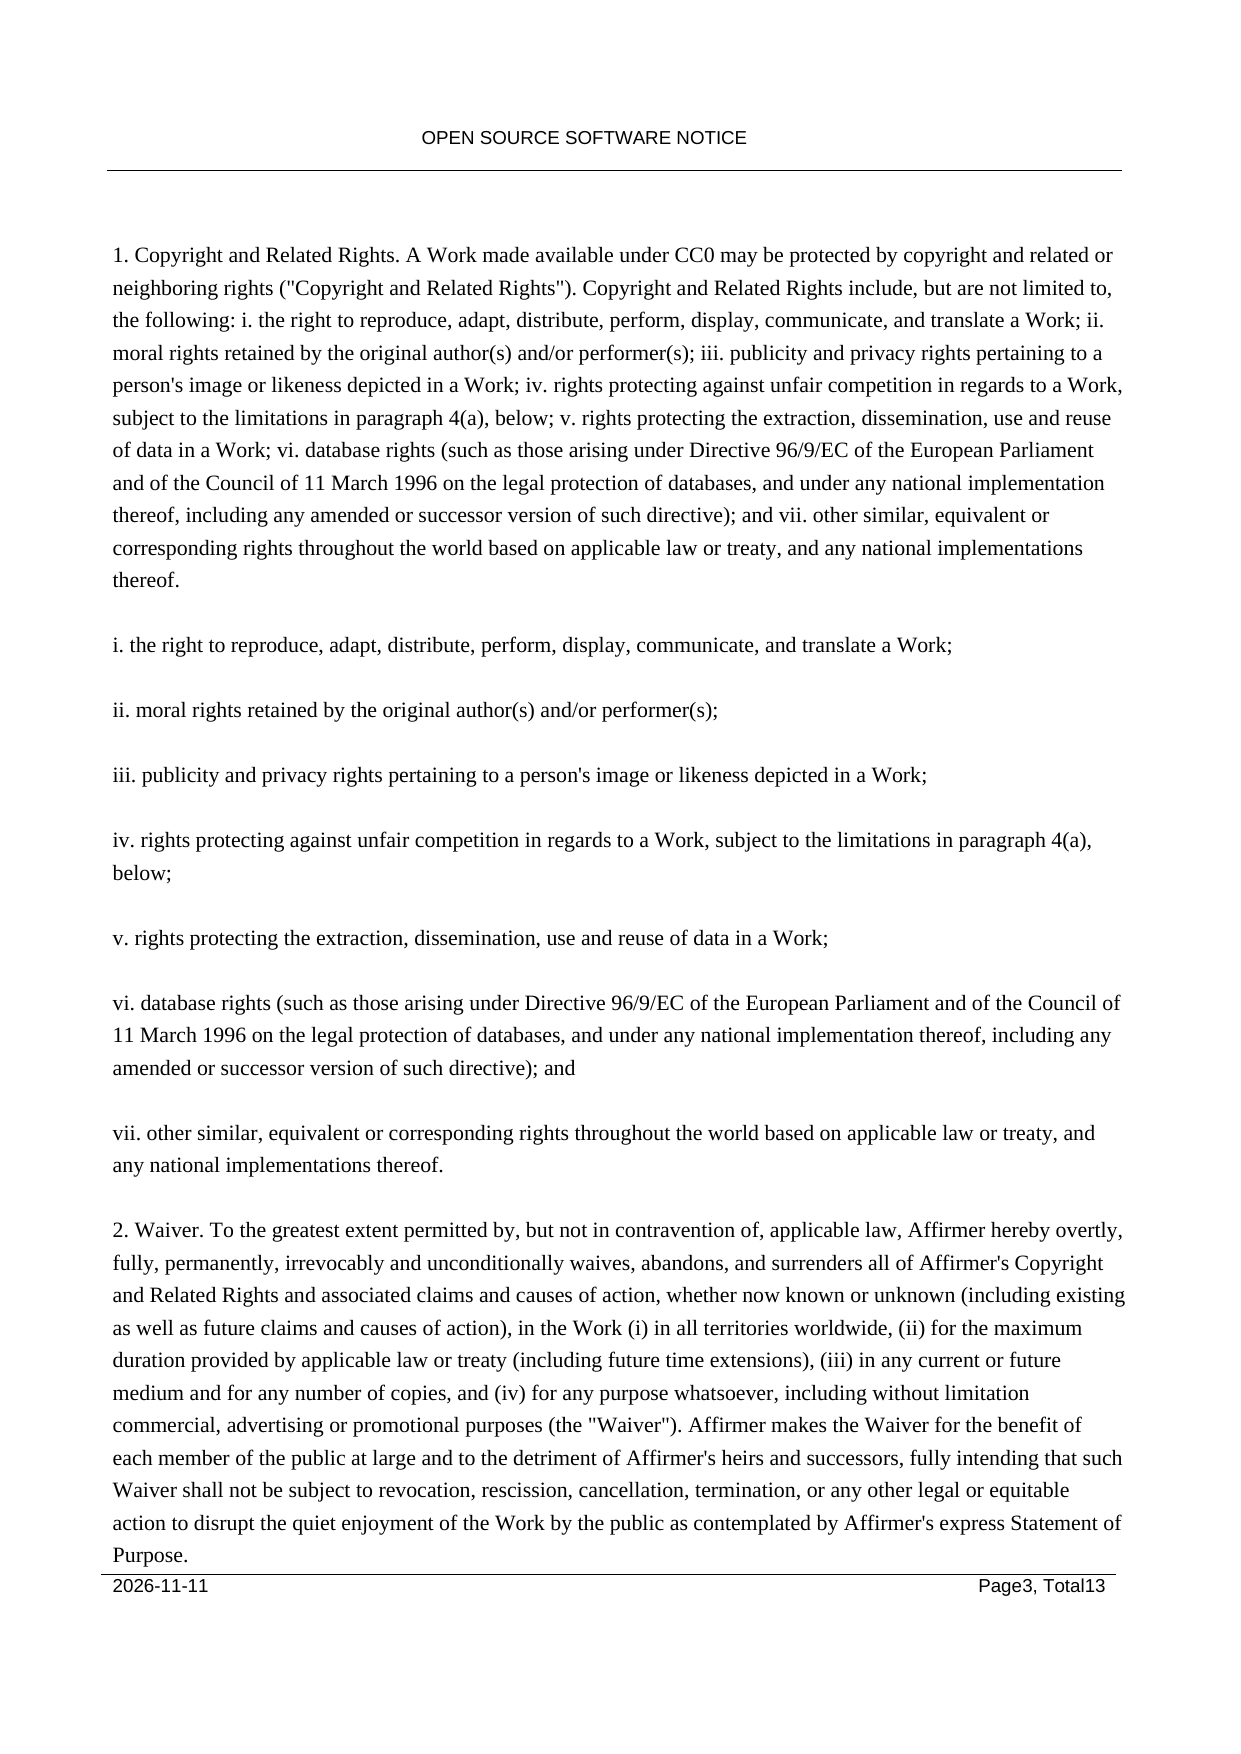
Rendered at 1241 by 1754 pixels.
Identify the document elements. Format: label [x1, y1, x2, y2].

text [112, 206, 1128, 1571]
